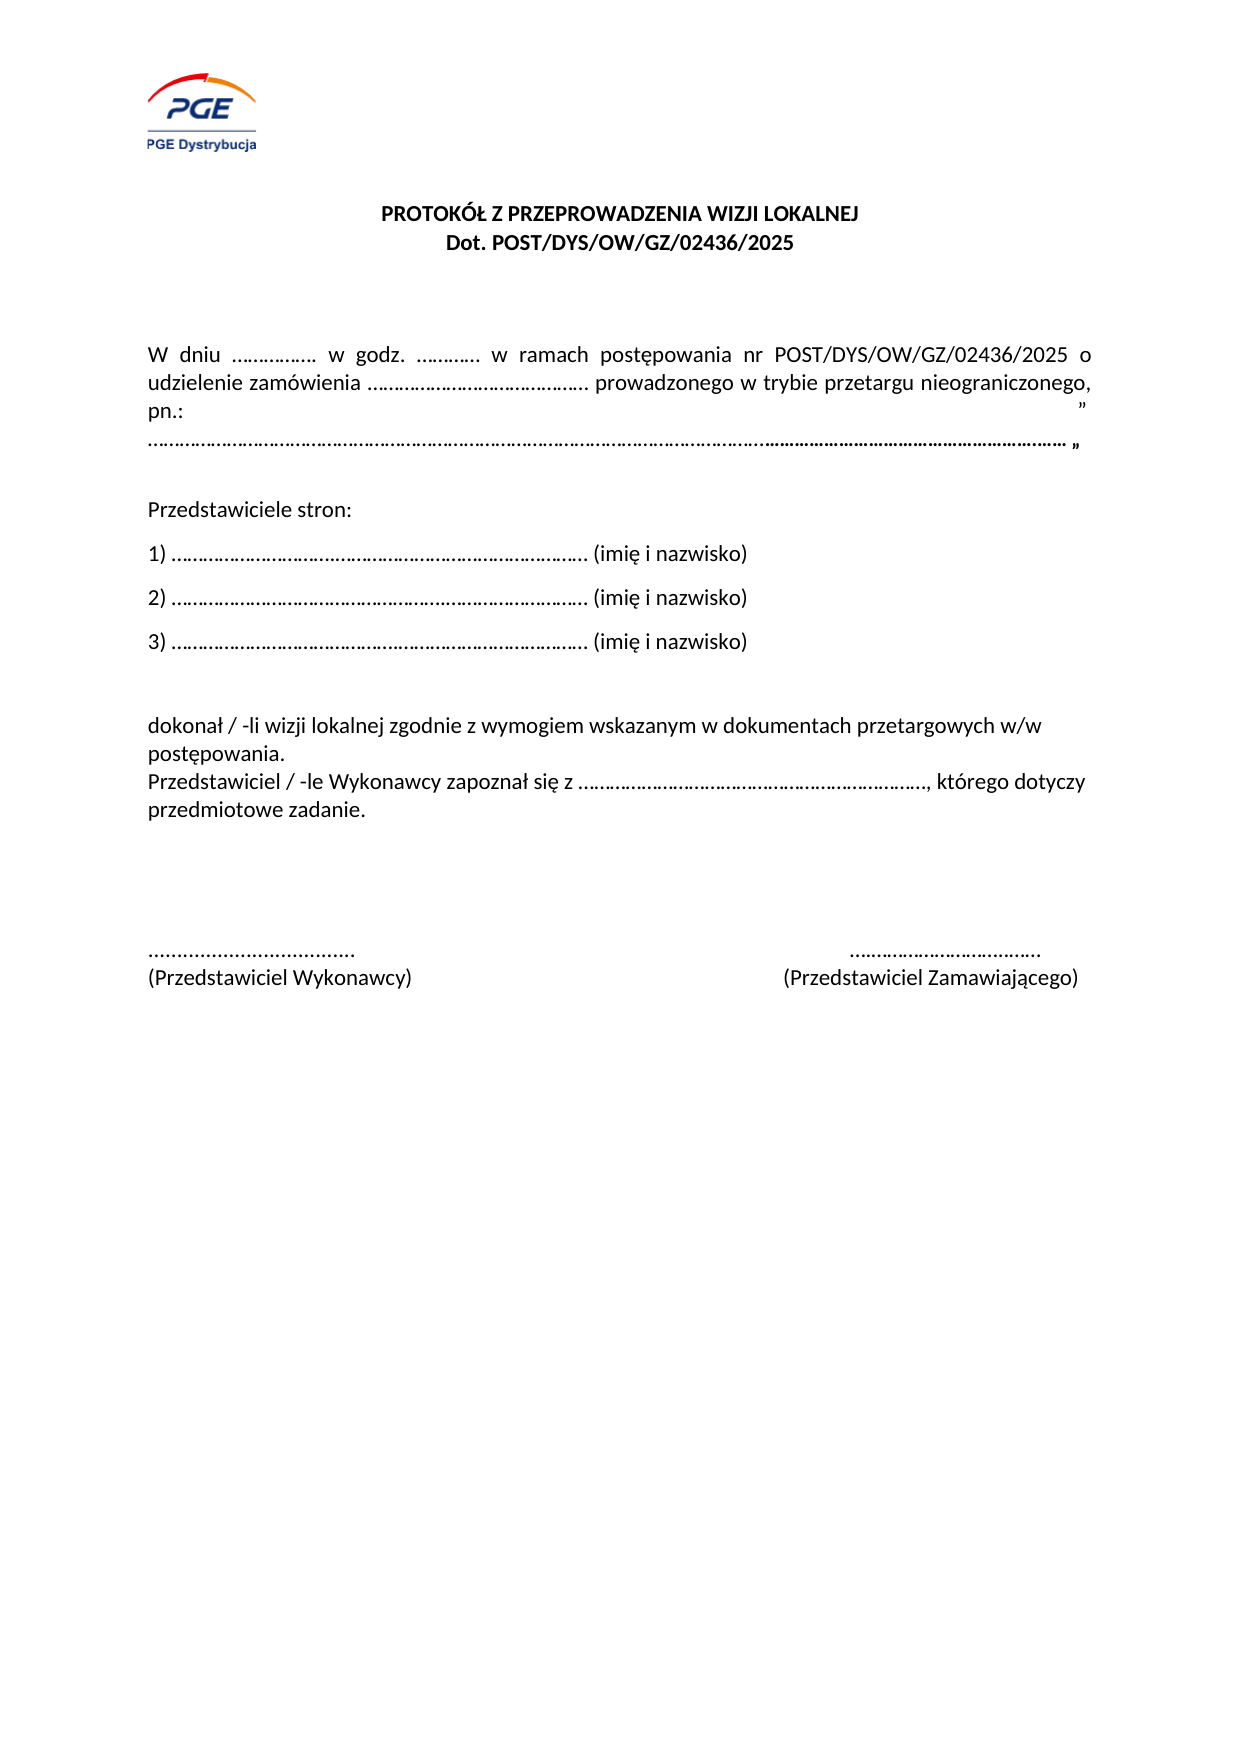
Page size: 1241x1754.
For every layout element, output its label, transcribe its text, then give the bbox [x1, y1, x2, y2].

text Przedstawiciele stron: [148, 496, 1093, 524]
text Dot. POST/DYS/OW/GZ/02436/2025 [148, 228, 1093, 256]
text Przedstawiciel / -le Wykonawcy zapoznał się z …………………………………………………………, którego dotyczy przedmiotowe zadanie. [148, 767, 1093, 823]
picture [147, 73, 257, 153]
text PROTOKÓŁ Z PRZEPROWADZENIA WIZJI LOKALNEJ [148, 199, 1093, 228]
text 2) …………………………………………….……………………… (imię i nazwisko) [148, 583, 1093, 611]
text dokonał / -li wizji lokalnej zgodnie z wymogiem wskazanym w dokumentach przetargowych w/w postępowania. [148, 711, 1093, 767]
text W dniu ……………. w godz. ………… w ramach postępowania nr POST/DYS/OW/GZ/02436/2025 o udzielenie zamówienia …………………………………… prowadzonego w trybie przetargu nieograniczonego, pn.: ” ……………………………………………………………………………………………………………………………………………………….…… „ [148, 340, 1093, 452]
text 1) ………………………….………………………………………… (imię i nazwisko) [148, 539, 1093, 567]
text (Przedstawiciel Wykonawcy) (Przedstawiciel Zamawiającego) [148, 963, 1093, 991]
text .................................... ….……………………..…… [148, 935, 1093, 963]
text 3) …………………………………….……………………………… (imię i nazwisko) [148, 627, 1093, 655]
